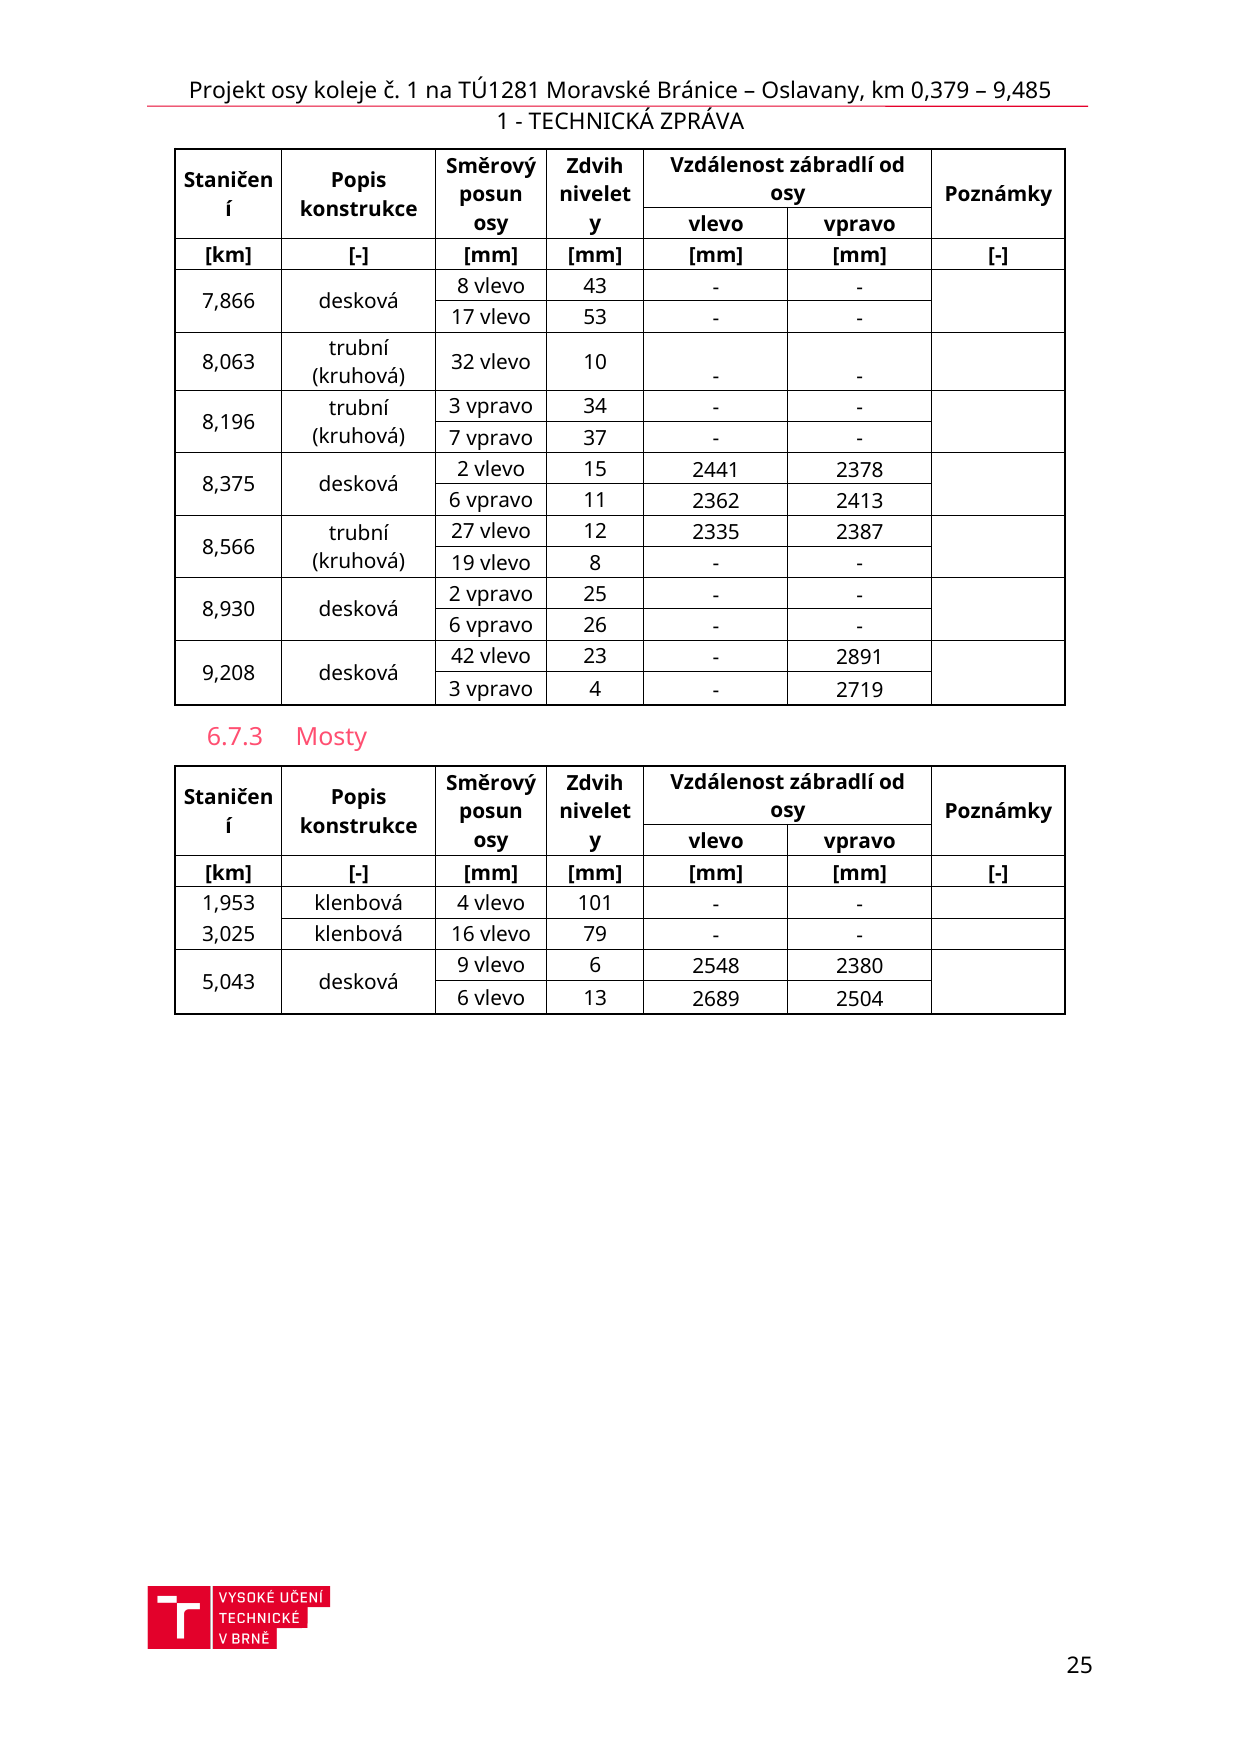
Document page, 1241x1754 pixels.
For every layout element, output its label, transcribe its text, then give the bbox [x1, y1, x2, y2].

table_cell [932, 641, 1064, 703]
table_header Zdvih nivelety [547, 150, 643, 238]
table_cell - [644, 301, 787, 332]
table_cell 19 vlevo [436, 547, 546, 577]
table_cell - [644, 609, 787, 639]
table_cell 25 [547, 578, 643, 608]
table_cell 4 [547, 672, 643, 703]
table_cell 2380 [788, 950, 931, 980]
table_header Směrový posun osy [436, 767, 546, 855]
table_cell 6 vpravo [436, 484, 546, 514]
table_cell - [644, 422, 787, 452]
table_cell 2378 [788, 453, 931, 483]
table_header Směrový posun osy [436, 150, 546, 238]
table_header Popis konstrukce [282, 150, 435, 238]
table_cell 79 [547, 919, 643, 949]
table_cell - [644, 391, 787, 421]
table_cell [mm] [547, 856, 643, 886]
table_cell - [788, 609, 931, 639]
table_cell 27 vlevo [436, 516, 546, 546]
table_cell desková [282, 641, 435, 703]
table_cell - [788, 547, 931, 577]
table_cell 32 vlevo [436, 333, 546, 389]
table_cell 2387 [788, 516, 931, 546]
table_cell - [788, 333, 931, 389]
table_cell 6 vpravo [436, 609, 546, 639]
table_cell 8 [547, 547, 643, 577]
table_cell [932, 919, 1064, 949]
table_cell - [644, 672, 787, 703]
table_cell 37 [547, 422, 643, 452]
table_cell 3,025 [176, 918, 281, 949]
table_cell trubní (kruhová) [282, 516, 435, 577]
table_cell 43 [547, 270, 643, 300]
table_cell 7 vpravo [436, 422, 546, 452]
table_cell desková [282, 950, 435, 1013]
table_cell 6 vlevo [436, 981, 546, 1013]
table_cell 15 [547, 453, 643, 483]
table_cell 2362 [644, 484, 787, 514]
table_cell 2689 [644, 981, 787, 1013]
table_cell 26 [547, 609, 643, 639]
table_cell 12 [547, 516, 643, 546]
table_cell 34 [547, 391, 643, 421]
table_cell - [644, 578, 787, 608]
table_header Staničení [176, 150, 281, 238]
table_cell vlevo [644, 208, 787, 238]
table_cell [932, 333, 1064, 389]
table_cell 7,866 [176, 270, 281, 332]
table_cell 23 [547, 641, 643, 671]
table_cell desková [282, 578, 435, 639]
table_cell [-] [282, 239, 435, 269]
table_cell 8,930 [176, 578, 281, 639]
table_header Popis konstrukce [282, 767, 435, 855]
table_cell - [644, 919, 787, 949]
table_cell 4 vlevo [436, 887, 546, 917]
table_cell [-] [932, 856, 1064, 886]
table_cell [mm] [644, 856, 787, 886]
table_cell 2413 [788, 484, 931, 514]
table_cell [-] [282, 856, 435, 886]
table_cell trubní (kruhová) [282, 391, 435, 452]
picture [147, 1586, 331, 1649]
table_cell [932, 516, 1064, 577]
table_cell - [644, 547, 787, 577]
table_cell 2 vpravo [436, 578, 546, 608]
table_cell [932, 270, 1064, 332]
table_header Vzdálenost zábradlí od osy [644, 150, 931, 207]
table_cell 11 [547, 484, 643, 514]
table_cell 17 vlevo [436, 301, 546, 332]
table_cell [mm] [436, 239, 546, 269]
table_cell 9 vlevo [436, 950, 546, 980]
table_cell 5,043 [176, 950, 281, 1013]
table_cell 8 vlevo [436, 270, 546, 300]
table_cell 8,063 [176, 333, 281, 389]
table_cell - [788, 919, 931, 949]
table_cell 2335 [644, 516, 787, 546]
table_cell 8,566 [176, 516, 281, 577]
table_cell - [644, 641, 787, 671]
table_cell vlevo [644, 825, 787, 855]
table_cell [932, 887, 1064, 917]
table_cell [932, 950, 1064, 1013]
table_cell 42 vlevo [436, 641, 546, 671]
table_cell klenbová [282, 887, 435, 917]
subtitle Mosty [207, 718, 1093, 752]
table_cell 2504 [788, 981, 931, 1013]
table_cell 2441 [644, 453, 787, 483]
table_header Poznámky [932, 767, 1064, 855]
table_cell [932, 453, 1064, 514]
table_cell - [788, 391, 931, 421]
table_cell - [644, 887, 787, 917]
table_cell 9,208 [176, 641, 281, 703]
table_cell 2891 [788, 641, 931, 671]
table_cell [-] [932, 239, 1064, 269]
table_cell klenbová [282, 919, 435, 949]
table_cell 2548 [644, 950, 787, 980]
table_cell 13 [547, 981, 643, 1013]
table_cell - [788, 422, 931, 452]
table_cell [mm] [644, 239, 787, 269]
table_cell desková [282, 270, 435, 332]
table_cell 1,953 [176, 887, 281, 917]
table_cell 3 vpravo [436, 391, 546, 421]
table_cell - [788, 578, 931, 608]
table_cell [mm] [436, 856, 546, 886]
table_cell desková [282, 453, 435, 514]
table_cell 8,196 [176, 391, 281, 452]
table_cell 3 vpravo [436, 672, 546, 703]
table_cell - [788, 887, 931, 917]
table_cell 16 vlevo [436, 919, 546, 949]
table_cell 2719 [788, 672, 931, 703]
table_cell vpravo [788, 208, 931, 238]
table_cell [932, 578, 1064, 639]
table_cell 10 [547, 333, 643, 389]
table_cell 2 vlevo [436, 453, 546, 483]
table_cell [mm] [547, 239, 643, 269]
table_cell [mm] [788, 239, 931, 269]
table_cell 8,375 [176, 453, 281, 514]
table_cell [km] [176, 856, 281, 886]
table_cell [mm] [788, 856, 931, 886]
table_cell - [788, 301, 931, 332]
table_cell 101 [547, 887, 643, 917]
table_header Zdvih nivelety [547, 767, 643, 855]
table_header Poznámky [932, 150, 1064, 238]
table_header Vzdálenost zábradlí od osy [644, 767, 931, 824]
table_cell vpravo [788, 825, 931, 855]
table_cell 53 [547, 301, 643, 332]
table_cell 6 [547, 950, 643, 980]
table_header Staničení [176, 767, 281, 855]
table_cell [932, 391, 1064, 452]
table_cell [km] [176, 239, 281, 269]
table_cell - [788, 270, 931, 300]
table_cell - [644, 333, 787, 389]
table_cell - [644, 270, 787, 300]
table_cell trubní (kruhová) [282, 333, 435, 389]
